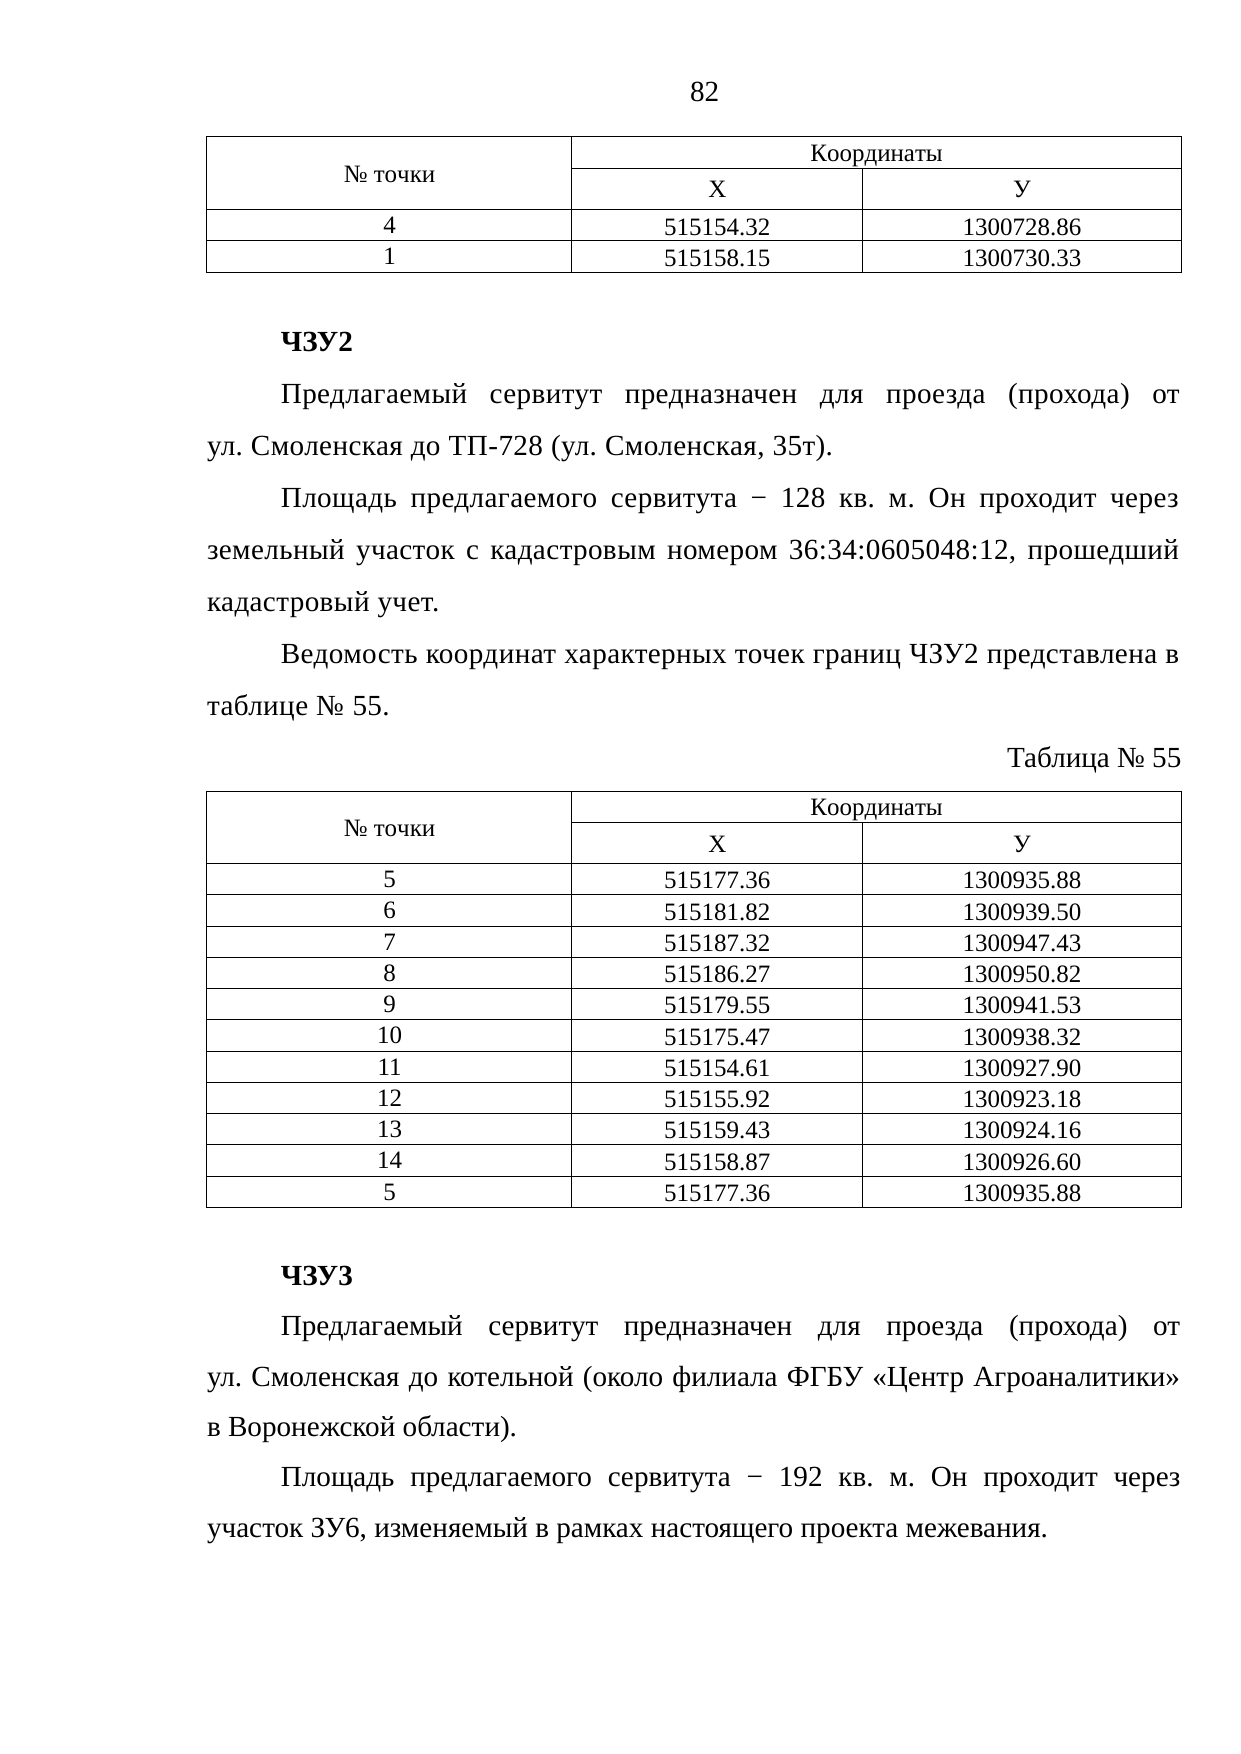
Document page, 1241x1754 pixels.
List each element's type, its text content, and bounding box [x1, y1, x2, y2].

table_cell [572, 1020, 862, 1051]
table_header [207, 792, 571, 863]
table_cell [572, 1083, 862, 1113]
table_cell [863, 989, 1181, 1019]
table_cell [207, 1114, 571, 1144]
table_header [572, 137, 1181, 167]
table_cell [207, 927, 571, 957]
text Площадь предлагаемого сервитута − 192 кв. м. Он проходит через участок ЗУ6, изменяемый в рамках настоящего проекта межевания. [207, 1459, 1181, 1543]
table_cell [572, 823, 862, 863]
text ЧЗУ2 [207, 324, 1181, 358]
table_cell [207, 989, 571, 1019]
text Ведомость координат характерных точек границ ЧЗУ2 представлена в таблице № 55. [207, 636, 1181, 722]
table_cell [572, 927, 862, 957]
text Предлагаемый сервитут предназначен для проезда (прохода) от ул. Смоленская до ТП-728 (ул. Смоленская, 35т). [207, 377, 1181, 462]
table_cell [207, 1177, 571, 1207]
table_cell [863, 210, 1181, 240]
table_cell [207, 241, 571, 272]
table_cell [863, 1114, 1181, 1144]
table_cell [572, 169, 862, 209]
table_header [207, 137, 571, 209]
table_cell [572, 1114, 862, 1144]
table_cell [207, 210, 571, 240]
text ЧЗУ3 [207, 1258, 1181, 1292]
text Площадь предлагаемого сервитута − 128 кв. м. Он проходит через земельный участок с кадастровым номером 36:34:0605048:12, прошедший кадастровый учет. [207, 481, 1181, 618]
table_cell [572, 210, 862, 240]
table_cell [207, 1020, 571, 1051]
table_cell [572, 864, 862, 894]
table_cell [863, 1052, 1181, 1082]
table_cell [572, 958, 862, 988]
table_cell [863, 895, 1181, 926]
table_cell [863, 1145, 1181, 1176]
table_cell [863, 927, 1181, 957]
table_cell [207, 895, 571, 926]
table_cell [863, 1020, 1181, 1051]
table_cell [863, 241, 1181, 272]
text Предлагаемый сервитут предназначен для проезда (прохода) от ул. Смоленская до котельной (около филиала ФГБУ «Центр Агроаналитики» в Воронежской области). [207, 1308, 1181, 1443]
text Таблица № 55 [207, 740, 1181, 774]
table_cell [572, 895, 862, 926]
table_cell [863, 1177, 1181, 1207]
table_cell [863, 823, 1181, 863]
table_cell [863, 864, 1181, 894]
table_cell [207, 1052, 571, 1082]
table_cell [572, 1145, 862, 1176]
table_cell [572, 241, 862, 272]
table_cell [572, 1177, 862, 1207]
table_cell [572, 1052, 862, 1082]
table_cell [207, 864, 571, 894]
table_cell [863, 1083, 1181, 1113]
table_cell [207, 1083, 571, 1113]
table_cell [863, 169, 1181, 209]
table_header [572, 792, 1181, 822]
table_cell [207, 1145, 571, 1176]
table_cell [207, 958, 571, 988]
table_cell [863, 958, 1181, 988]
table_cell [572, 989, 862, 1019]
